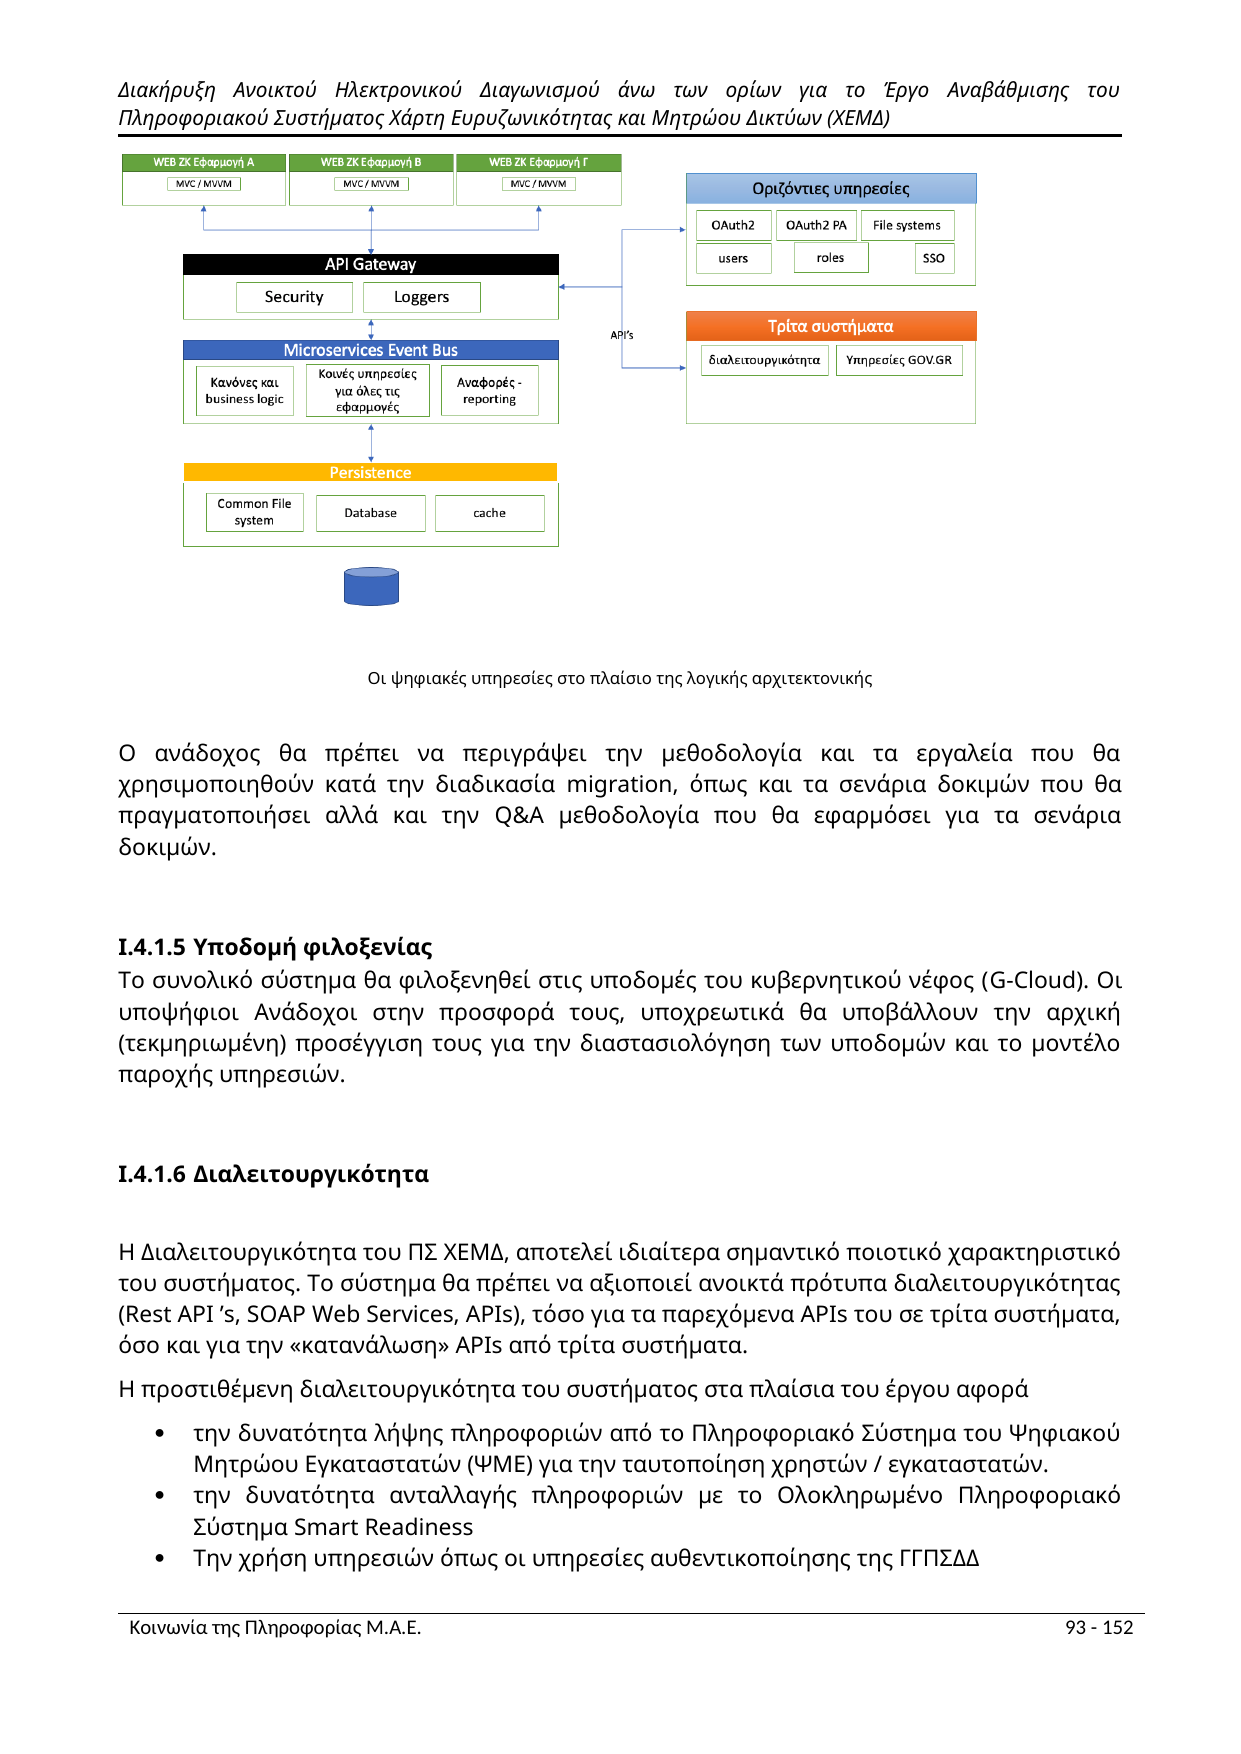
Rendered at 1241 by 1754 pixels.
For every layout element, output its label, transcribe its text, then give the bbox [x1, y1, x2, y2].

text Η Διαλειτουργικότητα του ΠΣ ΧΕΜΔ, αποτελεί ιδιαίτερα σημαντικό ποιοτικό χαρακτηριστικό του συστήματος. Το σύστημα θα πρέπει να αξιοποιεί ανοικτά πρότυπα διαλειτουργικότητας (Rest API ’s, SOAP Web Services, APIs), τόσο για τα παρεχόμενα APIs του σε τρίτα συστήματα, όσο και για την «κατανάλωση» APIs από τρίτα συστήματα. [118, 1235, 1122, 1360]
picture [118, 149, 983, 610]
text Οι ψηφιακές υπηρεσίες στο πλαίσιο της λογικής αρχιτεκτονικής [118, 666, 1122, 689]
text Το συνολικό σύστημα θα φιλοξενηθεί στις υποδομές του κυβερνητικού νέφος (G-Cloud). Οι υποψήφιοι Ανάδοχοι στην προσφορά τους, υποχρεωτικά θα υποβάλλουν την αρχική (τεκμηριωμένη) προσέγγιση τους για την διαστασιολόγηση των υποδομών και το μοντέλο παροχής υπηρεσιών. [118, 964, 1122, 1089]
subtitle Υποδομή φιλοξενίας [118, 930, 1122, 962]
list την δυνατότητα ανταλλαγής πληροφοριών με το Ολοκληρωμένο Πληροφοριακό Σύστημα Smart Readiness [156, 1479, 1122, 1542]
subtitle Διαλειτουργικότητα [118, 1158, 1122, 1189]
list την δυνατότητα λήψης πληροφοριών από το Πληροφοριακό Σύστημα του Ψηφιακού Μητρώου Εγκαταστατών (ΨΜΕ) για την ταυτοποίηση χρηστών / εγκαταστατών. [156, 1417, 1122, 1479]
text Ο ανάδοχος θα πρέπει να περιγράψει την μεθοδολογία και τα εργαλεία που θα χρησιμοποιηθούν κατά την διαδικασία migration, όπως και τα σενάρια δοκιμών που θα πραγματοποιήσει αλλά και την Q&A μεθοδολογία που θα εφαρμόσει για τα σενάρια δοκιμών. [118, 737, 1122, 862]
list Την χρήση υπηρεσιών όπως οι υπηρεσίες αυθεντικοποίησης της ΓΓΠΣΔΔ [156, 1542, 1122, 1573]
text Η προστιθέμενη διαλειτουργικότητα του συστήματος στα πλαίσια του έργου αφορά [118, 1373, 1122, 1404]
